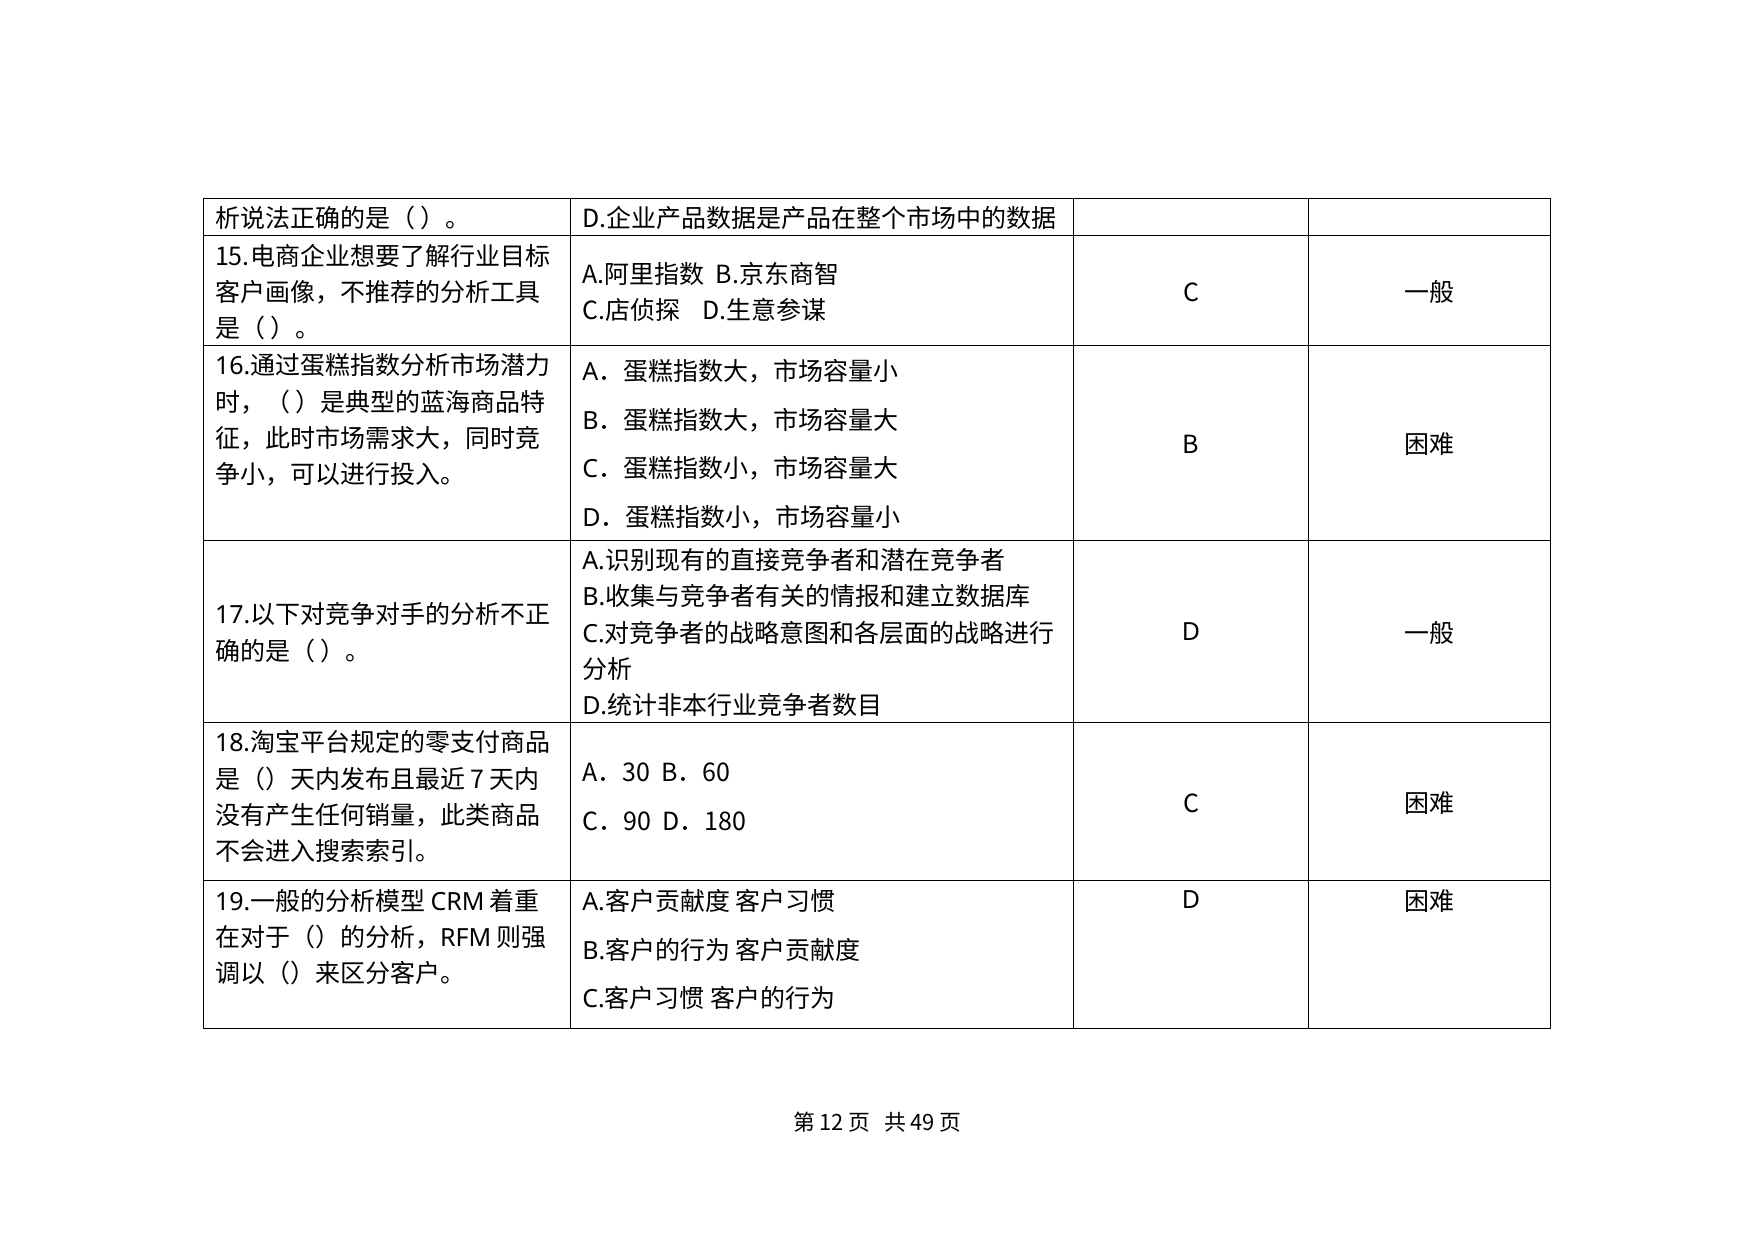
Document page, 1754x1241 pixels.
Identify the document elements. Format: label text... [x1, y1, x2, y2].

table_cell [204, 881, 570, 1028]
table_cell A.识别现有的直接竞争者和潜在竞争者 B.收集与竞争者有关的情报和建立数据库 C.对竞争者的战略意图和各层面的战略进行分析 D.统计非本行业竞争者数目 [571, 541, 1073, 722]
table_cell 困难 [1309, 881, 1550, 1028]
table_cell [571, 881, 1073, 1028]
table_cell A．蛋糕指数大，市场容量小 B．蛋糕指数大，市场容量大 C．蛋糕指数小，市场容量大 D．蛋糕指数小，市场容量小 [571, 346, 1073, 539]
table_cell 一般 [1309, 199, 1550, 235]
table_cell 16.通过蛋糕指数分析市场潜力时，（ ）是典型的蓝海商品特征，此时市场需求大，同时竞争小，可以进行投入。 [204, 346, 570, 539]
table_cell 15.电商企业想要了解行业目标客户画像，不推荐的分析工具是（ ）。 [204, 236, 570, 345]
table_cell A.阿里指数 B.京东商智 C.店侦探 D.生意参谋 [571, 236, 1073, 345]
table_cell D [1074, 541, 1308, 722]
table_cell 一般 [1309, 236, 1550, 345]
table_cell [571, 199, 1073, 235]
table_cell 18.淘宝平台规定的零支付商品是（）天内发布且最近7天内没有产生任何销量，此类商品不会进入搜索索引。 [204, 723, 570, 880]
table_cell 17.以下对竞争对手的分析不正确的是（ ）。 [204, 541, 570, 722]
table_cell B [1074, 346, 1308, 539]
table_cell B [1074, 199, 1308, 235]
table_cell D [1074, 881, 1308, 1028]
table_cell 困难 [1309, 346, 1550, 539]
table_cell C [1074, 236, 1308, 345]
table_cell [204, 199, 570, 235]
table_cell 一般 [1309, 541, 1550, 722]
table_cell 困难 [1309, 723, 1550, 880]
table_cell C [1074, 723, 1308, 880]
table_cell A．30 B．60 C．90 D．180 [571, 723, 1073, 880]
